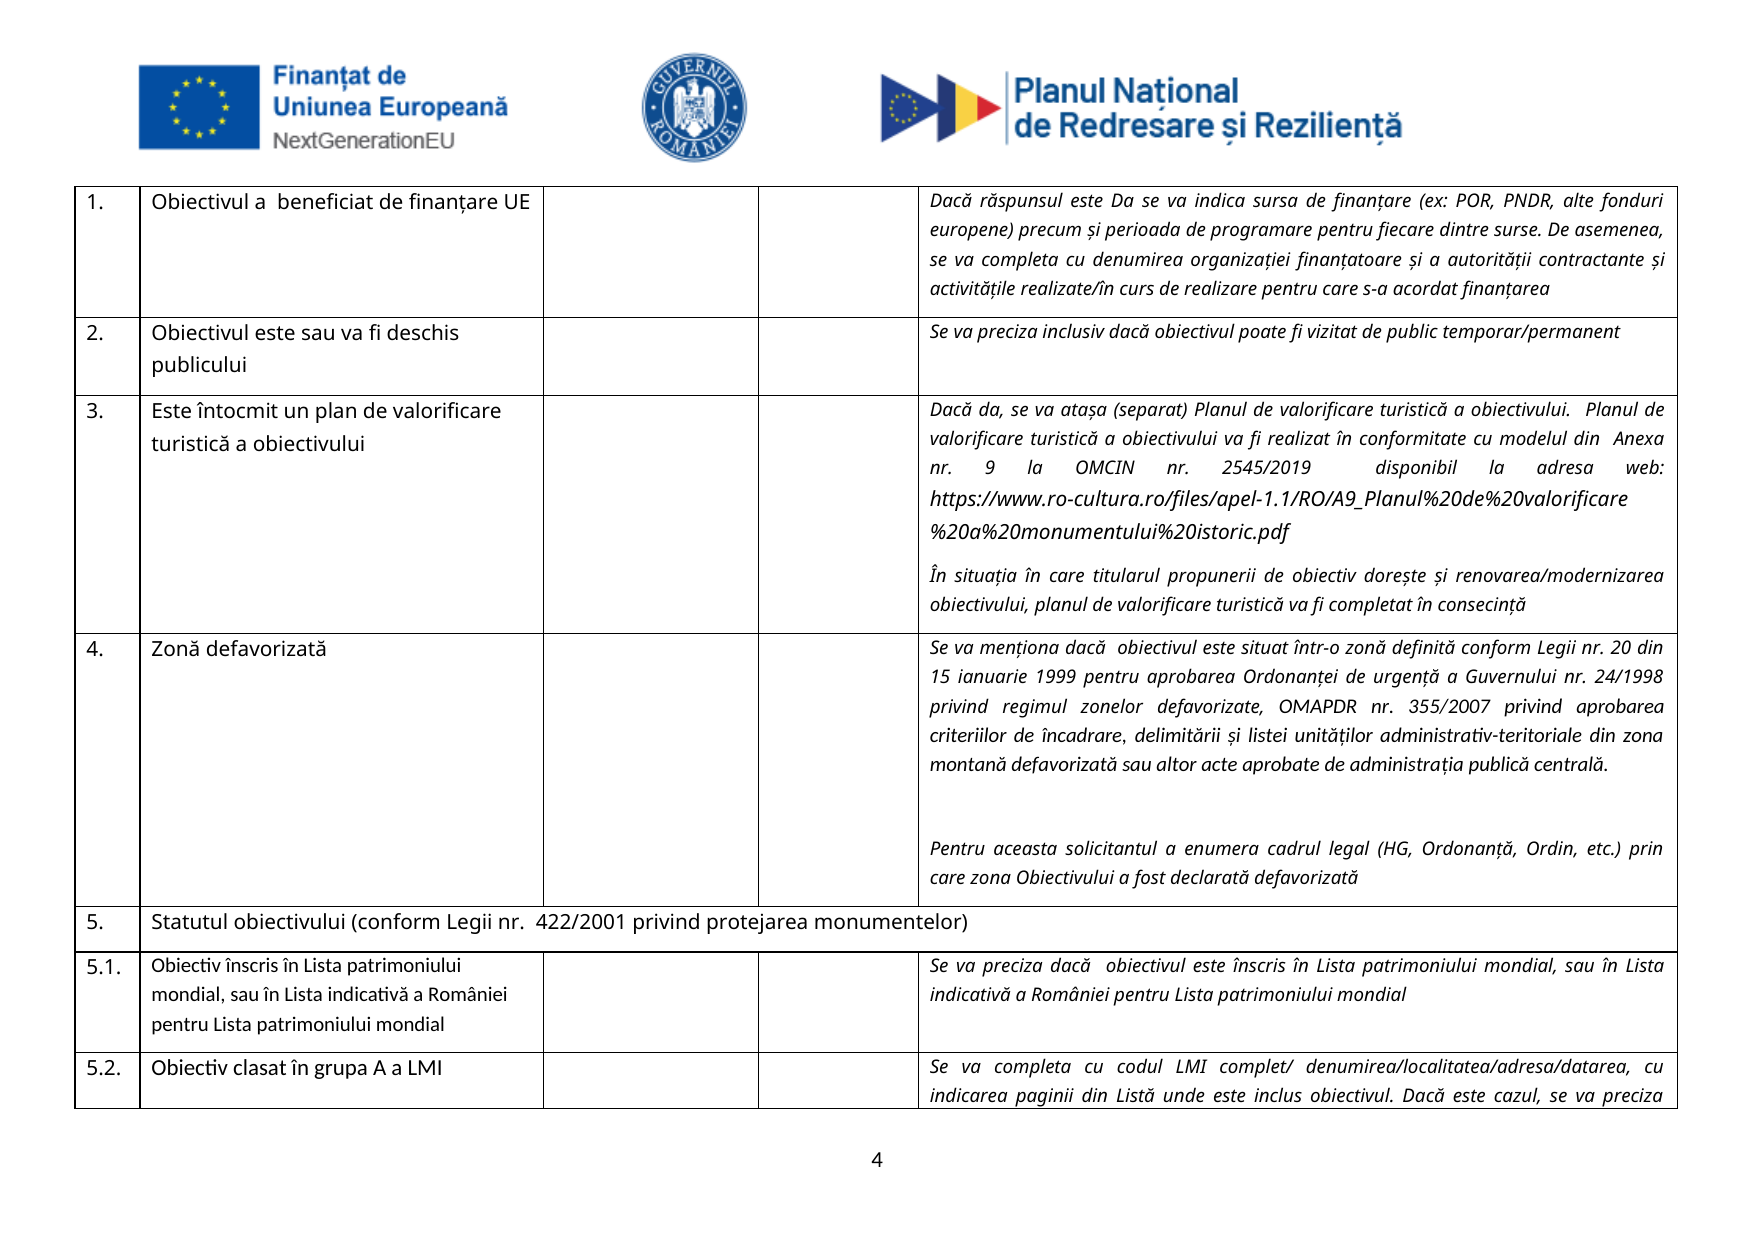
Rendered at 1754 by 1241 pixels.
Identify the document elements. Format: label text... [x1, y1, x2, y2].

table_cell 5. [76, 907, 139, 951]
table_cell 1. [76, 187, 139, 317]
table_cell [759, 634, 918, 906]
table_cell Obiectivul a beneficiat de finanțare UE [141, 187, 543, 317]
table_cell Obiectiv înscris în Lista patrimoniului mondial, sau în Lista indicativă a României pentru Lista patrimoniului mondial [141, 953, 543, 1052]
table_cell [544, 318, 758, 395]
table_cell [544, 187, 758, 317]
table_cell 4. [76, 634, 139, 906]
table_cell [919, 1053, 1677, 1108]
table_cell Se va preciza dacă obiectivul este înscris în Lista patrimoniului mondial, sau în Lista indicativă a României pentru Lista patrimoniului mondial [919, 953, 1677, 1052]
table_cell [544, 634, 758, 906]
table_cell Este întocmit un plan de valorificare turistică a obiectivului [141, 396, 543, 633]
table_cell 5.1. [76, 953, 139, 1052]
table_cell [759, 318, 918, 395]
table_cell Dacă răspunsul este Da se va indica sursa de finanţare (ex: POR, PNDR, alte fonduri europene) precum și perioada de programare pentru fiecare dintre surse. De asemenea, se va completa cu denumirea organizaţiei finanţatoare şi a autorităţii contractante și activitățile realizate/în curs de realizare pentru care s-a acordat finanțarea [919, 187, 1677, 317]
table_cell [544, 396, 758, 633]
table_cell Dacă da, se va atașa (separat) Planul de valorificare turistică a obiectivului. Planul de valorificare turistică a obiectivului va fi realizat în conformitate cu modelul din Anexa nr. 9 la OMCIN nr. 2545/2019 disponibil la adresa web: https://www.ro-cultura.ro/files/apel-1.1/RO/A9_Planul%20de%20valorificare%20a%20monumentului%20istoric.pdf În situația în care titularul propunerii de obiectiv dorește și renovarea/modernizarea obiectivului, planul de valorificare turistică va fi completat în consecință [919, 396, 1677, 633]
table_cell Zonă defavorizată [141, 634, 543, 906]
table_cell 3. [76, 396, 139, 633]
table_cell [759, 187, 918, 317]
table_cell 5.2. [76, 1053, 139, 1108]
table_cell Statutul obiectivului (conform Legii nr. 422/2001 privind protejarea monumentelor) [141, 907, 1677, 951]
table_cell Obiectivul este sau va fi deschis publicului [141, 318, 543, 395]
table_cell Se va preciza inclusiv dacă obiectivul poate fi vizitat de public temporar/permanent [919, 318, 1677, 395]
table_cell Se va menționa dacă obiectivul este situat într-o zonă definită conform Legii nr. 20 din 15 ianuarie 1999 pentru aprobarea Ordonanței de urgență a Guvernului nr. 24/1998 privind regimul zonelor defavorizate, OMAPDR nr. 355/2007 privind aprobarea criteriilor de încadrare, delimitării şi listei unităţilor administrativ-teritoriale din zona montană defavorizată sau altor acte aprobate de administrația publică centrală. Pentru aceasta solicitantul a enumera cadrul legal (HG, Ordonanță, Ordin, etc.) prin care zona Obiectivului a fost declarată defavorizată [919, 634, 1677, 906]
table_cell [759, 953, 918, 1052]
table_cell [141, 1053, 543, 1108]
table_cell [759, 1053, 918, 1108]
table_cell [759, 396, 918, 633]
table_cell [544, 953, 758, 1052]
table_cell 2. [76, 318, 139, 395]
table_cell [544, 1053, 758, 1108]
